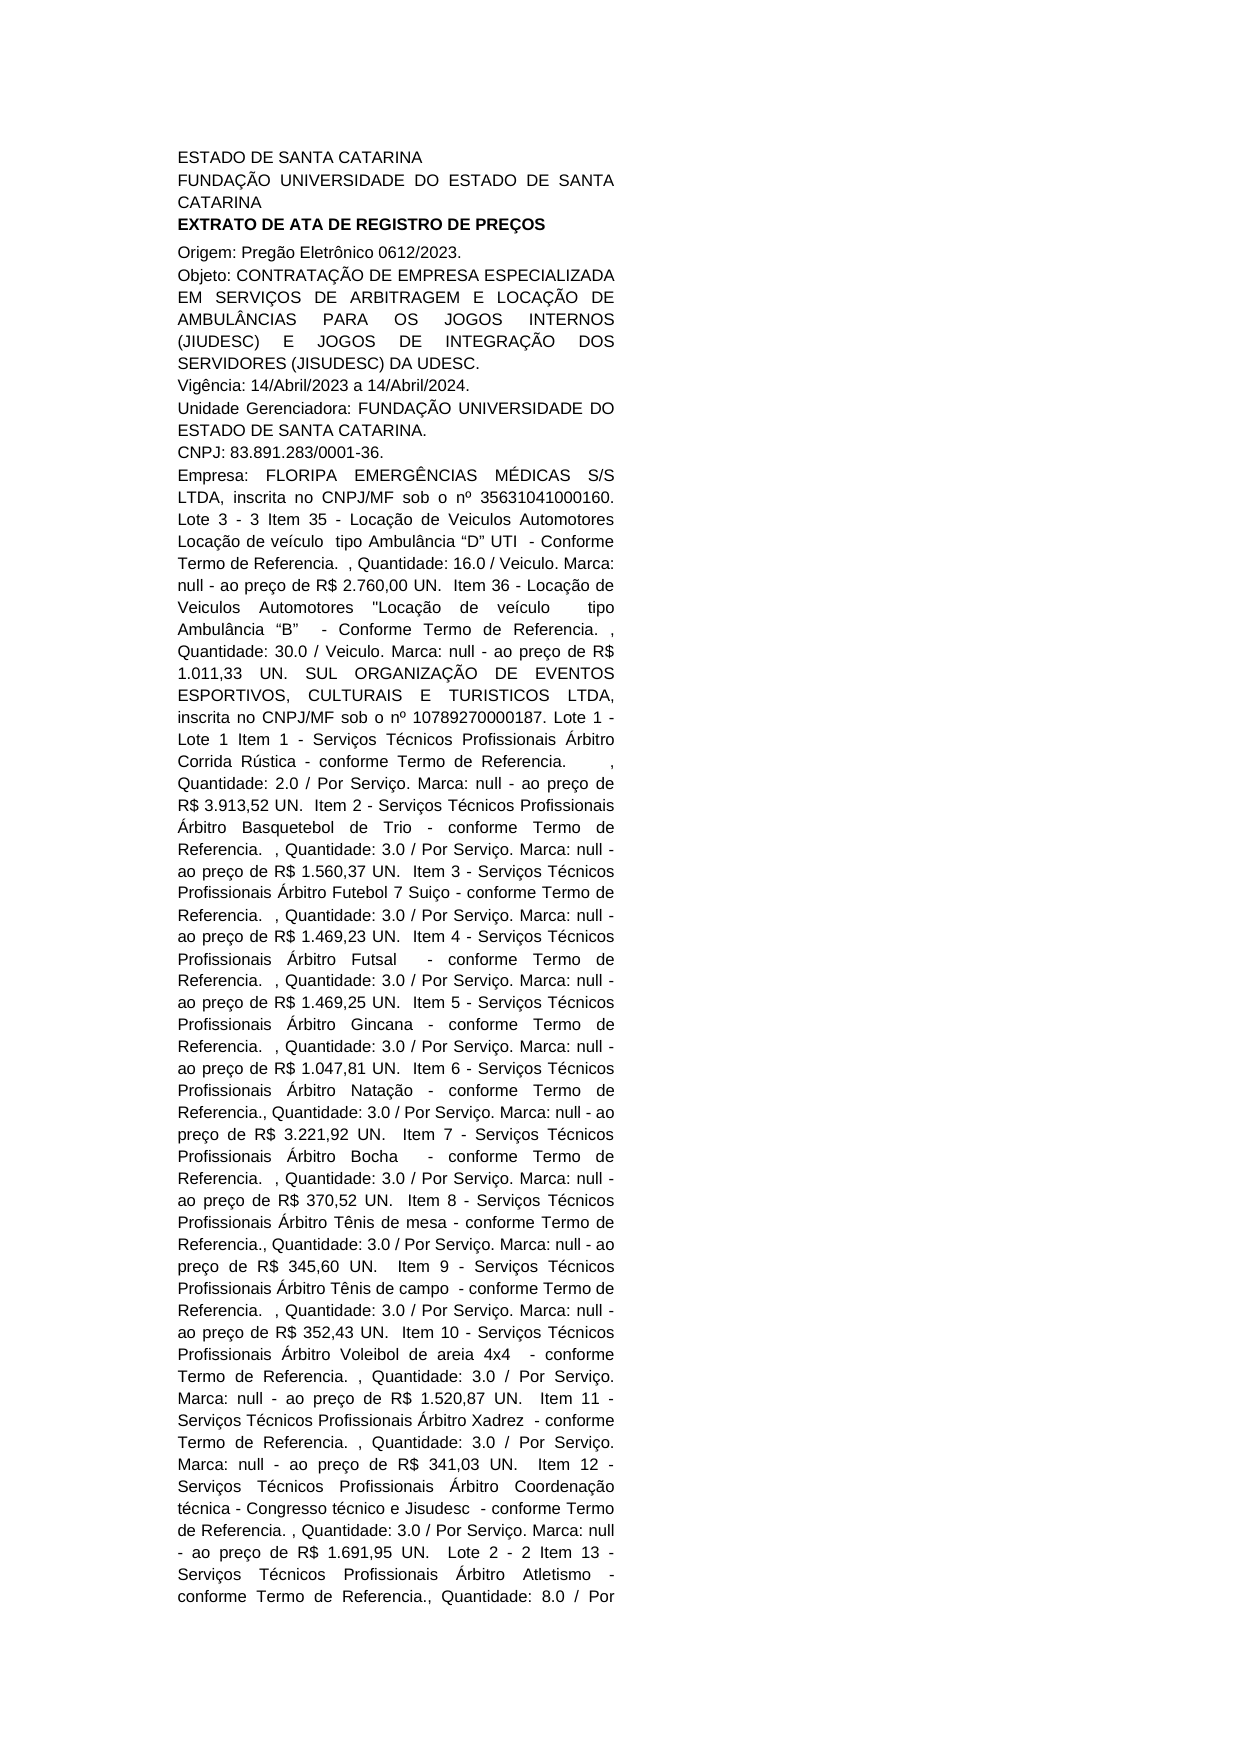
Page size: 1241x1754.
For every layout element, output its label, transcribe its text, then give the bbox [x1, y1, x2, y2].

text Origem: Pregão Eletrônico 0612/2023. [177, 243, 615, 262]
text Vigência: 14/Abril/2023 a 14/Abril/2024. [177, 376, 615, 395]
text Objeto: CONTRATAÇÃO DE EMPRESA ESPECIALIZADA EM SERVIÇOS DE ARBITRAGEM E LOCAÇÃO DE AMBULÂNCIAS PARA OS JOGOS INTERNOS (JIUDESC) E JOGOS DE INTEGRAÇÃO DOS SERVIDORES (JISUDESC) DA UDESC. [177, 266, 615, 373]
text Unidade Gerenciadora: FUNDAÇÃO UNIVERSIDADE DO ESTADO DE SANTA CATARINA. [177, 399, 615, 440]
text ESTADO DE SANTA CATARINA [177, 148, 615, 167]
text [177, 466, 615, 1606]
text FUNDAÇÃO UNIVERSIDADE DO ESTADO DE SANTA CATARINA [177, 171, 615, 212]
text EXTRATO DE ATA DE REGISTRO DE PREÇOS [177, 215, 615, 234]
text CNPJ: 83.891.283/0001-36. [177, 443, 615, 462]
